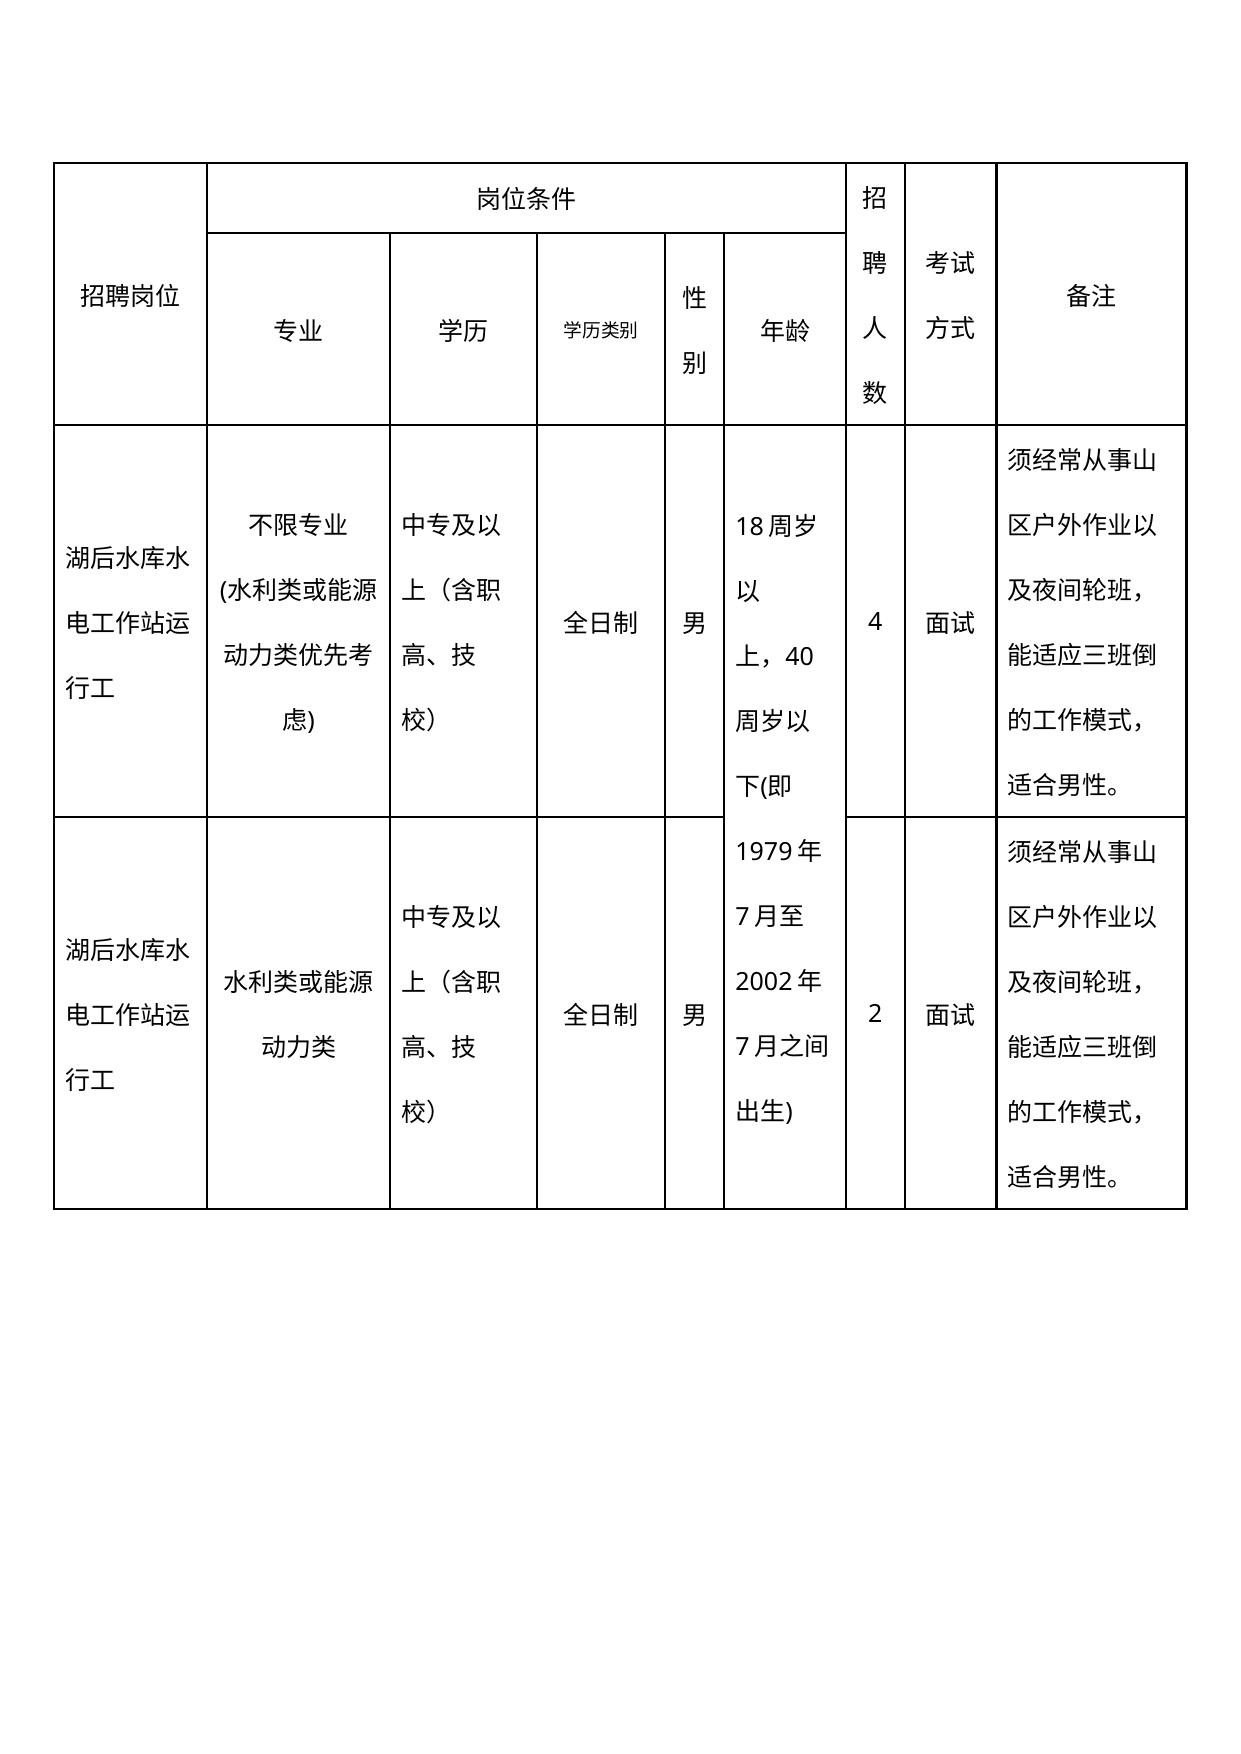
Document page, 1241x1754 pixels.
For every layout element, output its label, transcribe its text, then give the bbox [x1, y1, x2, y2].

table_cell 须经常从事山区户外作业以及夜间轮班，能适应三班倒的工作模式，适合男性。 [998, 426, 1185, 816]
table_header 岗位条件 [208, 164, 845, 232]
table_cell 面试 [906, 426, 995, 816]
table_cell 须经常从事山区户外作业以及夜间轮班，能适应三班倒的工作模式，适合男性。 [998, 818, 1185, 1208]
table_header 考试方式 [906, 164, 995, 424]
table_cell 18周岁以上，40周岁以下(即1979年7月至2002年7月之间出生) [725, 426, 845, 1208]
table_cell 性别 [666, 234, 723, 424]
table_header 招聘岗位 [55, 164, 206, 424]
table_cell 男 [666, 426, 723, 816]
table_cell 年龄 [725, 234, 845, 424]
table_cell 面试 [906, 818, 995, 1208]
table_cell 男 [666, 818, 723, 1208]
table_cell 湖后水库水电工作站运行工 [55, 818, 206, 1208]
table_cell 学历 [391, 234, 536, 424]
table_header 备注 [998, 164, 1185, 424]
table_cell 水利类或能源动力类 [208, 818, 389, 1208]
table_cell 不限专业 (水利类或能源动力类优先考虑) [208, 426, 389, 816]
table_cell 中专及以上（含职高、技校） [391, 426, 536, 816]
table_cell 全日制 [538, 426, 664, 816]
table_cell 学历类别 [538, 234, 664, 424]
table_cell 专业 [208, 234, 389, 424]
table_cell 4 [847, 426, 904, 816]
table_cell 2 [847, 818, 904, 1208]
table_cell 全日制 [538, 818, 664, 1208]
table_header 招聘人数 [847, 164, 904, 424]
table_cell 中专及以上（含职高、技校） [391, 818, 536, 1208]
table_cell 湖后水库水电工作站运行工 [55, 426, 206, 816]
